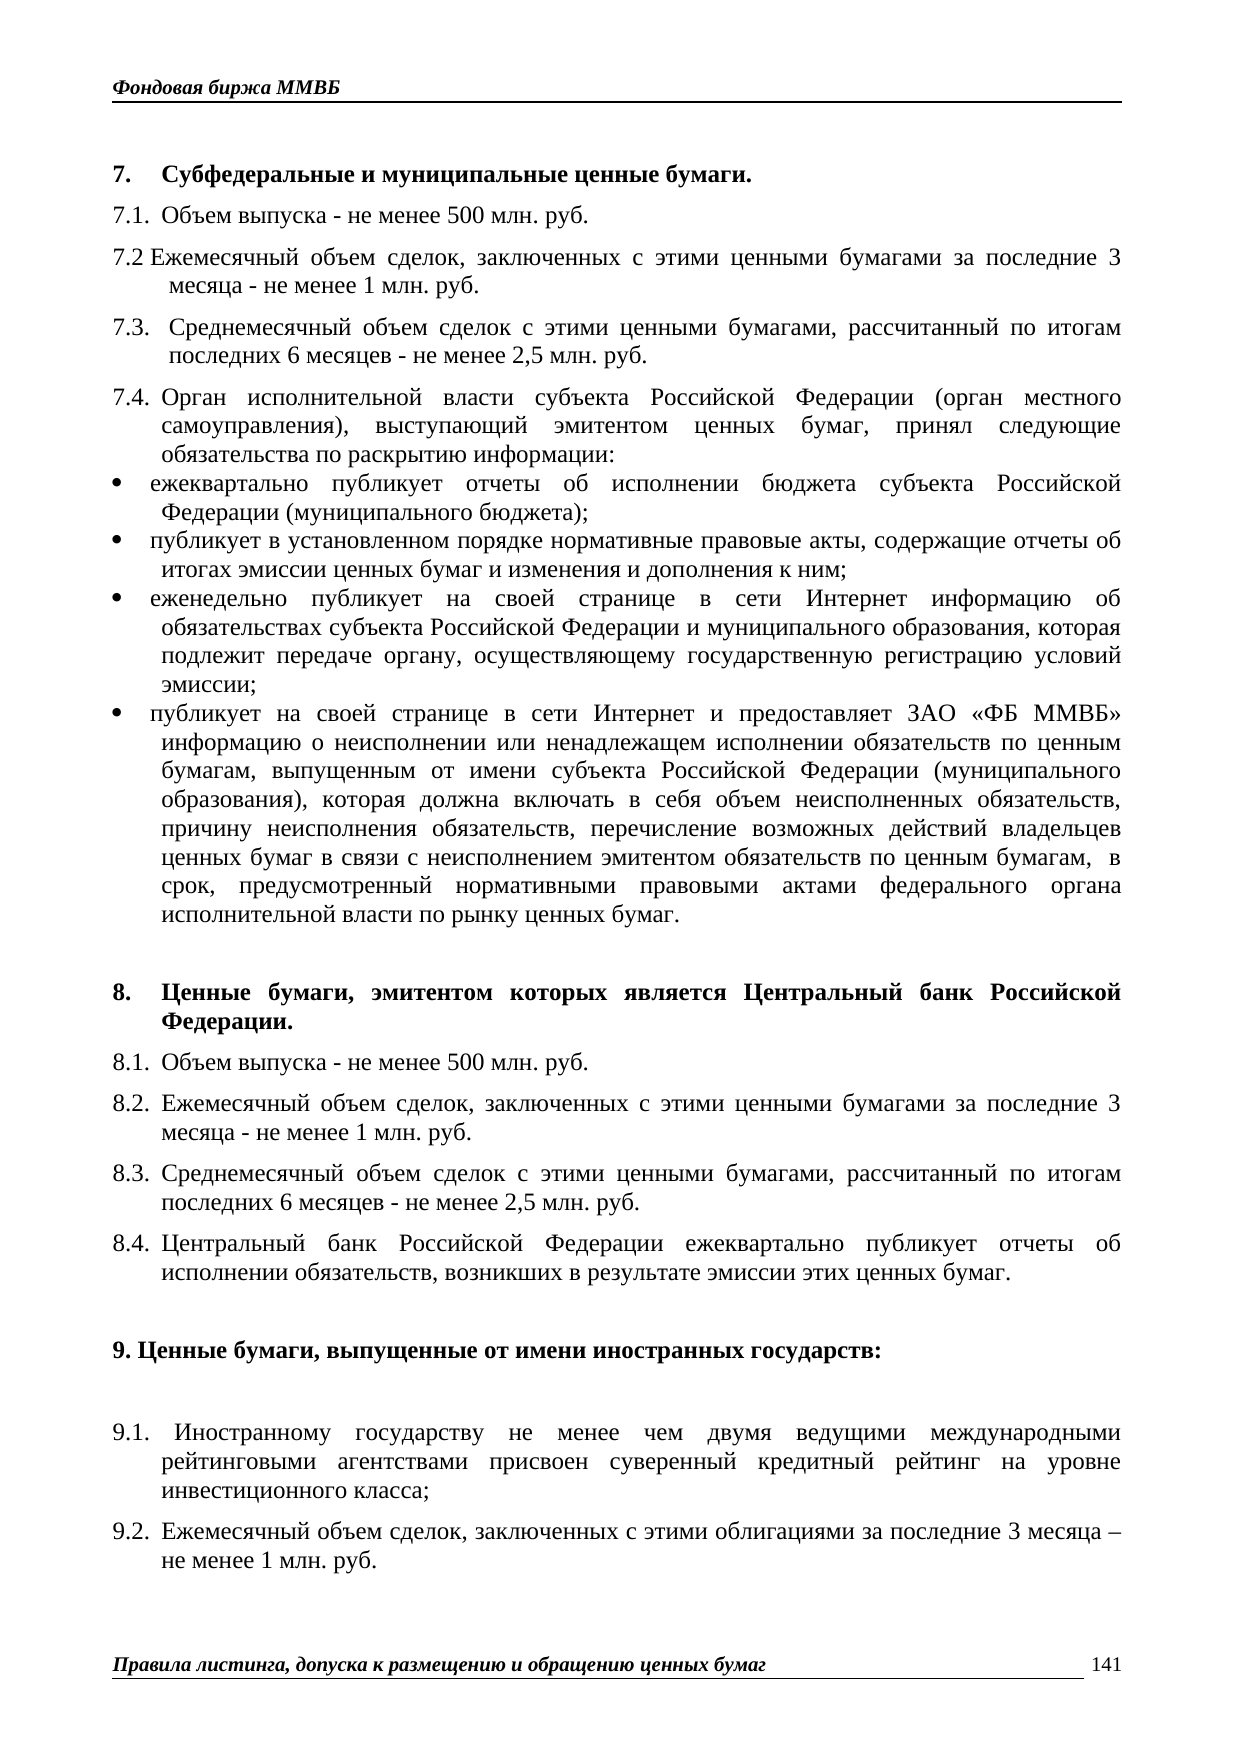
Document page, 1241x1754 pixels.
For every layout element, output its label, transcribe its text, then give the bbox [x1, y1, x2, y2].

text 8.1. Объем выпуска - не менее 500 млн. руб. [112, 1047, 1122, 1076]
text 8.4. Центральный банк Российской Федерации ежеквартально публикует отчеты об исполнении обязательств, возникших в результате эмиссии этих ценных бумаг. [112, 1228, 1122, 1286]
text 7. Субфедеральные и муниципальные ценные бумаги. [112, 159, 1122, 188]
text 7.4. Орган исполнительной власти субъекта Российской Федерации (орган местного самоуправления), выступающий эмитентом ценных бумаг, принял следующие обязательства по раскрытию информации: [112, 382, 1122, 468]
text 8.2. Ежемесячный объем сделок, заключенных с этими ценными бумагами за последние 3 месяца - не менее 1 млн. руб. [112, 1088, 1122, 1146]
text 9.2. Ежемесячный объем сделок, заключенных с этими облигациями за последние 3 месяца – не менее 1 млн. руб. [112, 1516, 1122, 1574]
text 8. Ценные бумаги, эмитентом которых является Центральный банк Российской Федерации. [112, 977, 1122, 1035]
list еженедельно публикует на своей странице в сети Интернет информацию об обязательствах субъекта Российской Федерации и муниципального образования, которая подлежит передаче органу, осуществляющему государственную регистрацию условий эмиссии; [112, 583, 1122, 698]
list публикует в установленном порядке нормативные правовые акты, содержащие отчеты об итогах эмиссии ценных бумаг и изменения и дополнения к ним; [112, 526, 1122, 583]
list Ежемесячный объем сделок, заключенных с этими ценными бумагами за последние 3 месяца - не менее 1 млн. руб. [112, 242, 1122, 299]
text 9.1. Иностранному государству не менее чем двумя ведущими международными рейтинговыми агентствами присвоен суверенный кредитный рейтинг на уровне инвестиционного класса; [112, 1417, 1122, 1504]
list ежеквартально публикует отчеты об исполнении бюджета субъекта Российской Федерации (муниципального бюджета); [112, 468, 1122, 526]
list Среднемесячный объем сделок с этими ценными бумагами, рассчитанный по итогам последних 6 месяцев - не менее 2,5 млн. руб. [112, 312, 1122, 369]
text 8.3. Среднемесячный объем сделок с этими ценными бумагами, рассчитанный по итогам последних 6 месяцев - не менее 2,5 млн. руб. [112, 1158, 1122, 1216]
list публикует на своей странице в сети Интернет и предоставляет ЗАО «ФБ ММВБ» информацию о неисполнении или ненадлежащем исполнении обязательств по ценным бумагам, выпущенным от имени субъекта Российской Федерации (муниципального образования), которая должна включать в себя объем неисполненных обязательств, причину неисполнения обязательств, перечисление возможных действий владельцев ценных бумаг в связи с неисполнением эмитентом обязательств по ценным бумагам, в срок, предусмотренный нормативными правовыми актами федерального органа исполнительной власти по рынку ценных бумаг. [112, 698, 1122, 928]
text 7.1. Объем выпуска - не менее 500 млн. руб. [112, 201, 1122, 229]
text 9. Ценные бумаги, выпущенные от имени иностранных государств: [112, 1335, 1122, 1364]
